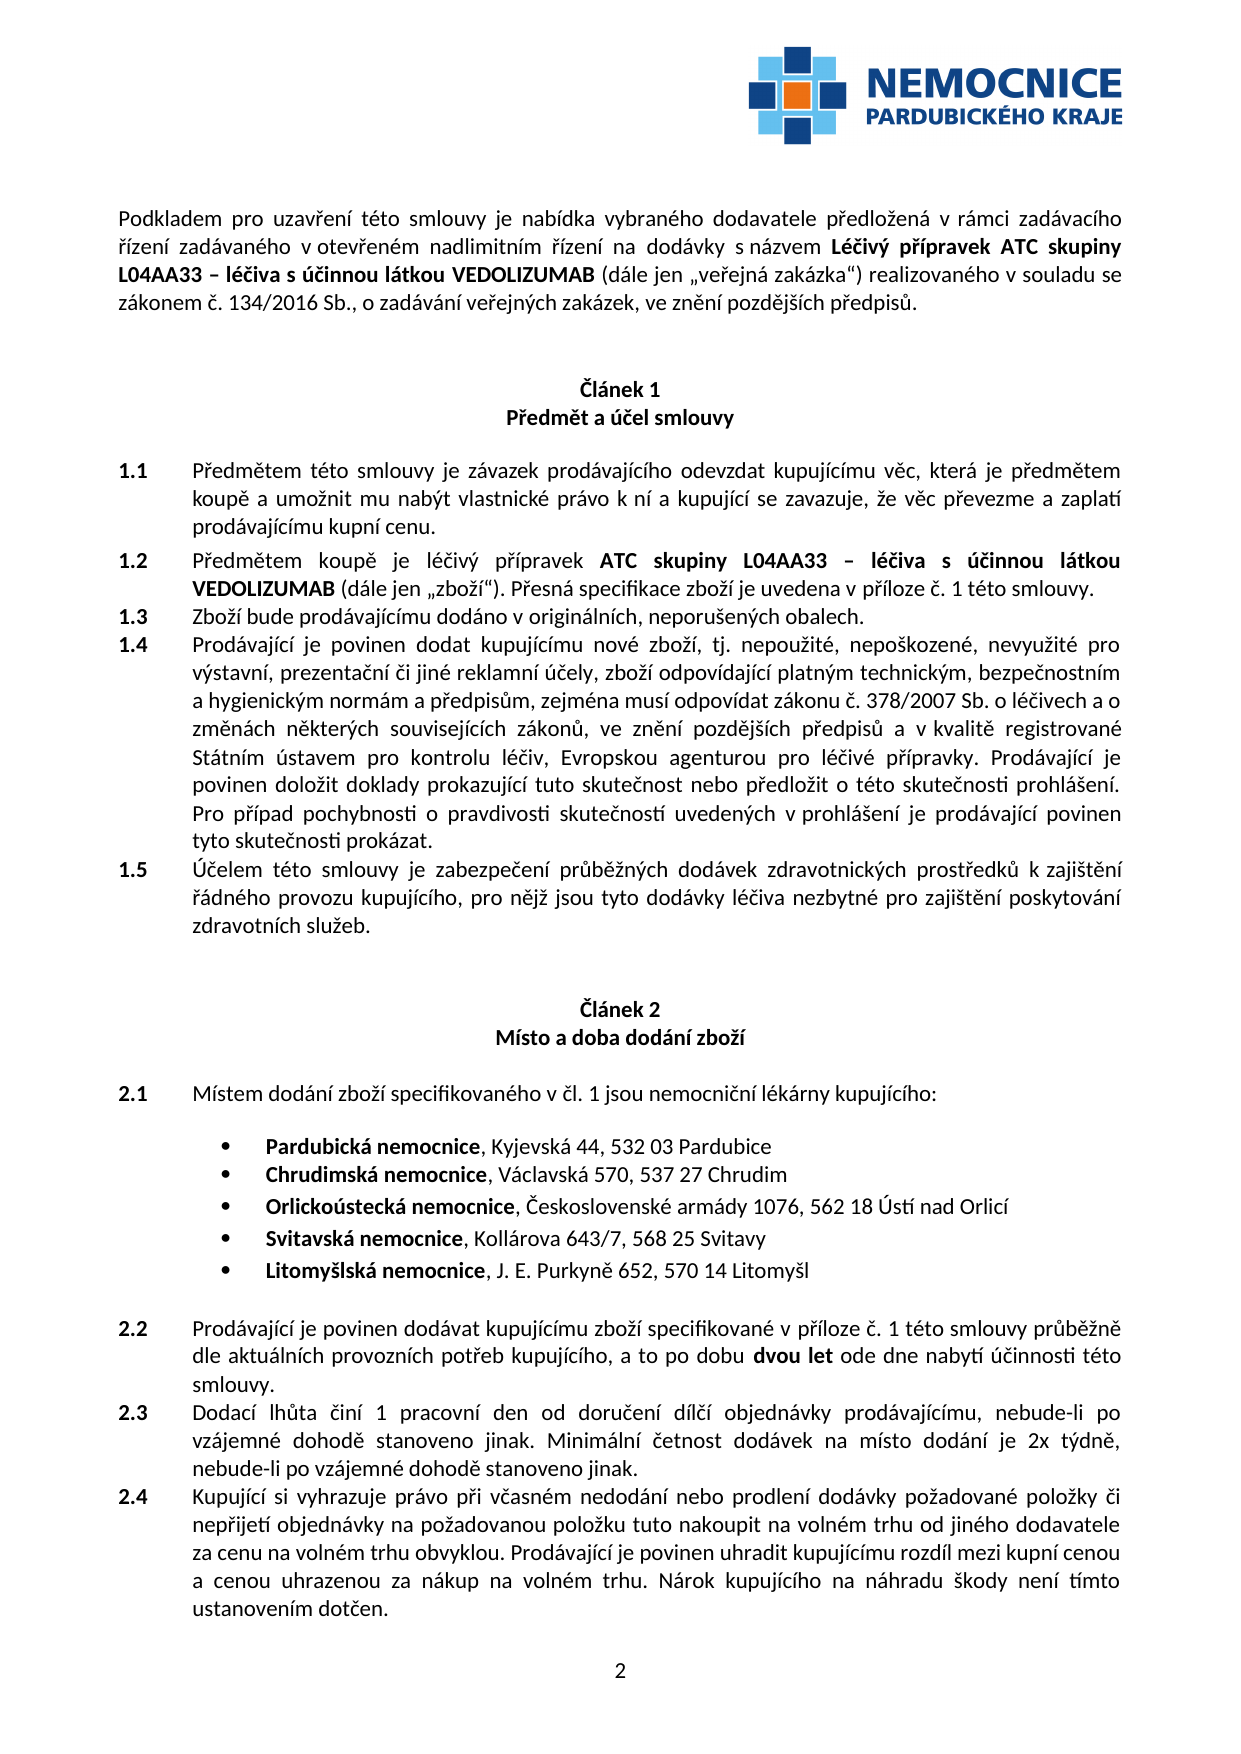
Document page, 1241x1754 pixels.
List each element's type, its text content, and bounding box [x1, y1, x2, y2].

text 2.2 Prodávající je povinen dodávat kupujícímu zboží specifikované v příloze č. 1 této smlouvy průběžně dle aktuálních provozních potřeb kupujícího, a to po dobu dvou let ode dne nabytí účinnosti této smlouvy. [118, 1314, 1122, 1398]
list Litomyšlská nemocnice, J. E. Purkyně 652, 570 14 Litomyšl [193, 1256, 1122, 1284]
list Chrudimská nemocnice, Václavská 570, 537 27 Chrudim [193, 1160, 1122, 1188]
list Svitavská nemocnice, Kollárova 643/7, 568 25 Svitavy [193, 1224, 1122, 1252]
text Předmět a účel smlouvy [118, 403, 1122, 431]
text Článek 2 [118, 995, 1122, 1023]
subtitle 1.1 Předmětem této smlouvy je závazek prodávajícího odevzdat kupujícímu věc, která je předmětem koupě a umožnit mu nabýt vlastnické právo k ní a kupující se zavazuje, že věc převezme a zaplatí prodávajícímu kupní cenu. [118, 456, 1122, 540]
text 2.3 Dodací lhůta činí 1 pracovní den od doručení dílčí objednávky prodávajícímu, nebude-li po vzájemné dohodě stanoveno jinak. Minimální četnost dodávek na místo dodání je 2x týdně, nebude-li po vzájemné dohodě stanoveno jinak. [118, 1398, 1122, 1482]
text 2.1 Místem dodání zboží specifikovaného v čl. 1 jsou nemocniční lékárny kupujícího: [118, 1079, 1122, 1107]
text 1.2 Předmětem koupě je léčivý přípravek ATC skupiny L04AA33 – léčiva s účinnou látkou VEDOLIZUMAB (dále jen „zboží“). Přesná specifikace zboží je uvedena v příloze č. 1 této smlouvy. [118, 546, 1122, 602]
text 1.5 Účelem této smlouvy je zabezpečení průběžných dodávek zdravotnických prostředků k zajištění řádného provozu kupujícího, pro nějž jsou tyto dodávky léčiva nezbytné pro zajištění poskytování zdravotních služeb. [118, 855, 1122, 939]
text Článek 1 [118, 375, 1122, 403]
text Místo a doba dodání zboží [118, 1023, 1122, 1051]
text 2.4 Kupující si vyhrazuje právo při včasném nedodání nebo prodlení dodávky požadované položky či nepřijetí objednávky na požadovanou položku tuto nakoupit na volném trhu od jiného dodavatele za cenu na volném trhu obvyklou. Prodávající je povinen uhradit kupujícímu rozdíl mezi kupní cenou a cenou uhrazenou za nákup na volném trhu. Nárok kupujícího na náhradu škody není tímto ustanovením dotčen. [118, 1482, 1122, 1622]
text 1.4 Prodávající je povinen dodat kupujícímu nové zboží, tj. nepoužité, nepoškozené, nevyužité pro výstavní, prezentační či jiné reklamní účely, zboží odpovídající platným technickým, bezpečnostním a hygienickým normám a předpisům, zejména musí odpovídat zákonu č. 378/2007 Sb. o léčivech a o změnách některých souvisejících zákonů, ve znění pozdějších předpisů a v kvalitě registrované Státním ústavem pro kontrolu léčiv, Evropskou agenturou pro léčivé přípravky. Prodávající je povinen doložit doklady prokazující tuto skutečnost nebo předložit o této skutečnosti prohlášení. Pro případ pochybnosti o pravdivosti skutečností uvedených v prohlášení je prodávající povinen tyto skutečnosti prokázat. [118, 631, 1122, 855]
list Pardubická nemocnice, Kyjevská 44, 532 03 Pardubice [193, 1132, 1122, 1160]
picture [747, 45, 1123, 146]
text Podkladem pro uzavření této smlouvy je nabídka vybraného dodavatele předložená v rámci zadávacího řízení zadávaného v otevřeném nadlimitním řízení na dodávky s názvem Léčivý přípravek ATC skupiny L04AA33 – léčiva s účinnou látkou VEDOLIZUMAB (dále jen „veřejná zakázka“) realizovaného v souladu se zákonem č. 134/2016 Sb., o zadávání veřejných zakázek, ve znění pozdějších předpisů. [118, 204, 1122, 317]
list Orlickoústecká nemocnice, Československé armády 1076, 562 18 Ústí nad Orlicí [193, 1192, 1122, 1220]
text 1.3 Zboží bude prodávajícímu dodáno v originálních, neporušených obalech. [118, 602, 1122, 631]
